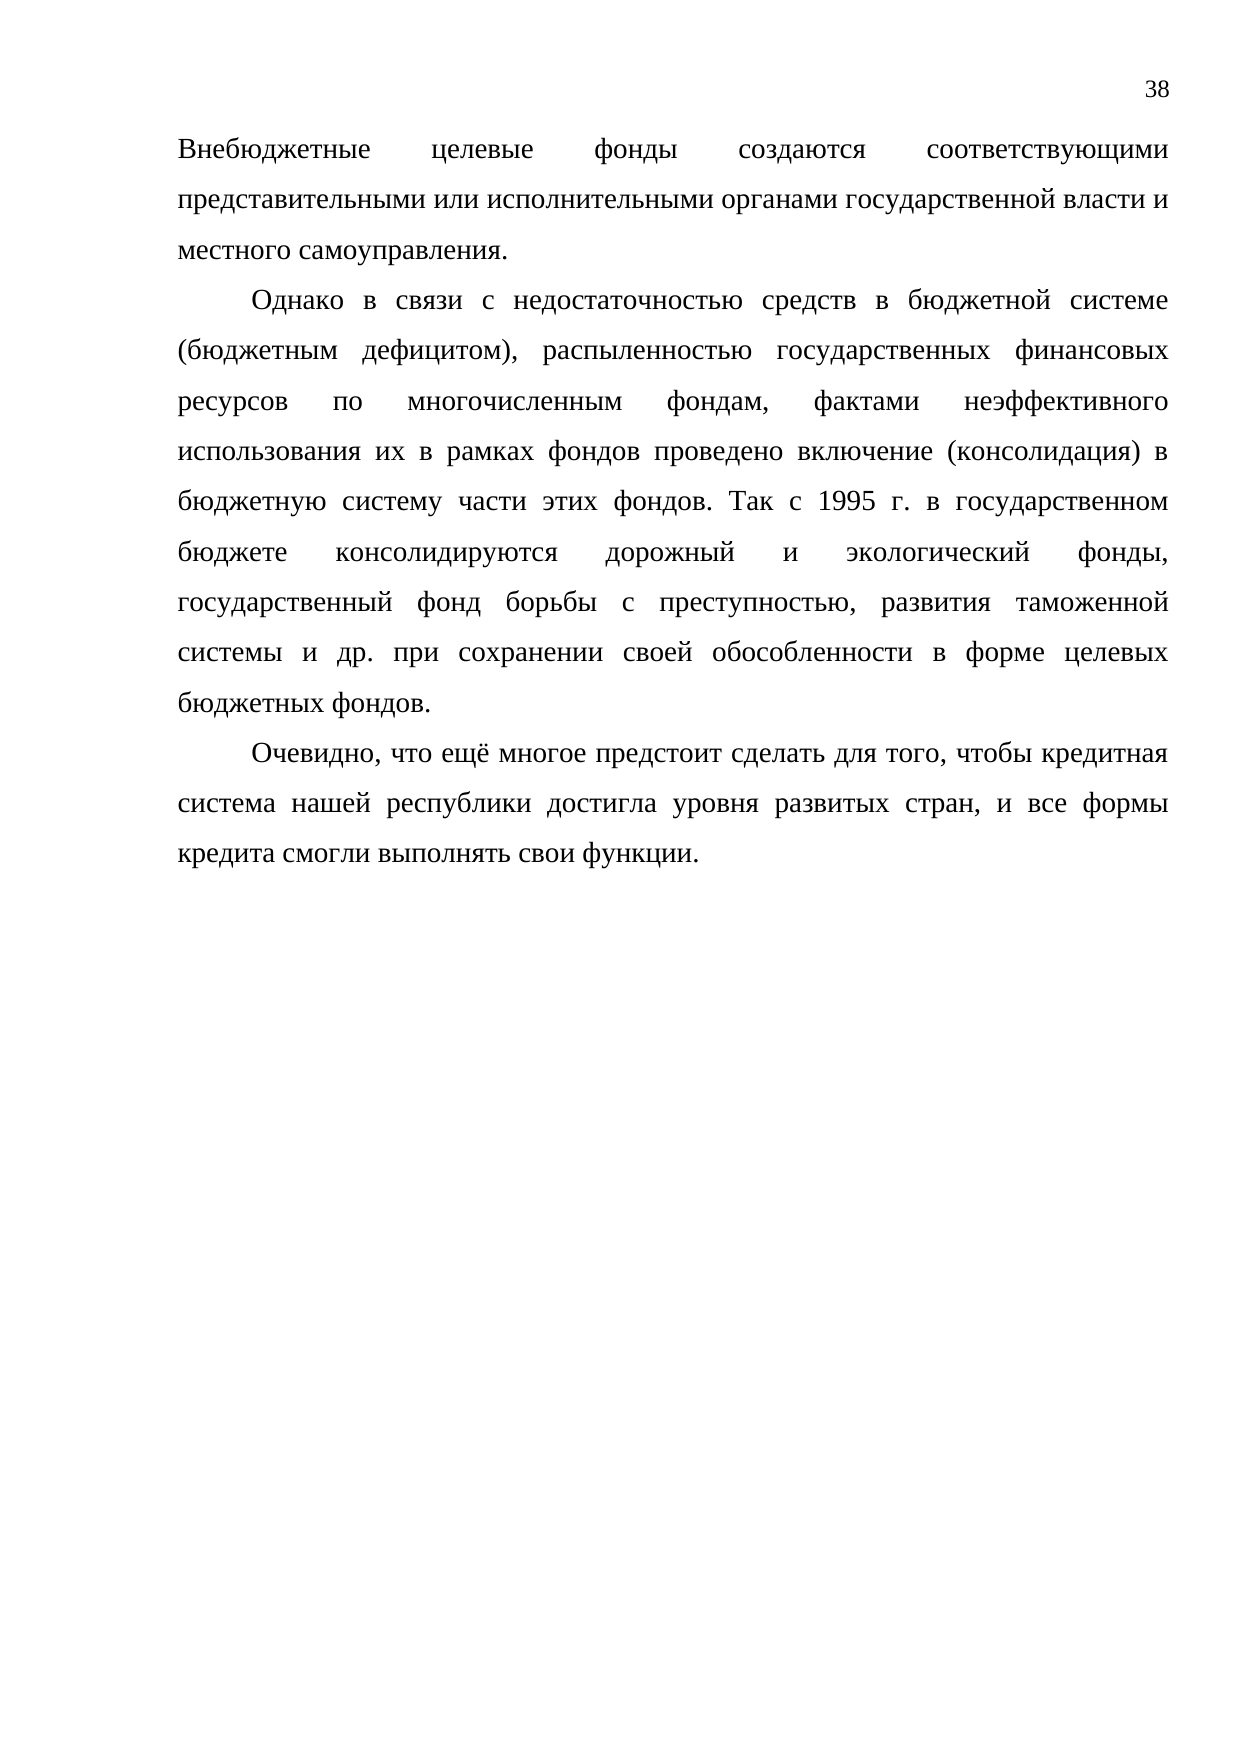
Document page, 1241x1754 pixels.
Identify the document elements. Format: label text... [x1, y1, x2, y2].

text Очевидно, что ещё многое предстоит сделать для того, чтобы кредитная система нашей республики достигла уровня развитых стран, и все формы кредита смогли выполнять свои функции. [177, 735, 1169, 869]
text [177, 131, 1169, 265]
text Однако в связи с недостаточностью средств в бюджетной системе (бюджетным дефицитом), распыленностью государственных финансовых ресурсов по многочисленным фондам, фактами неэффективного использования их в рамках фондов проведено включение (консолидация) в бюджетную систему части этих фондов. Так с 1995 г. в государственном бюджете консолидируются дорожный и экологический фонды, государственный фонд борьбы с преступностью, развития таможенной системы и др. при сохранении своей обособленности в форме целевых бюджетных фондов. [177, 282, 1169, 718]
